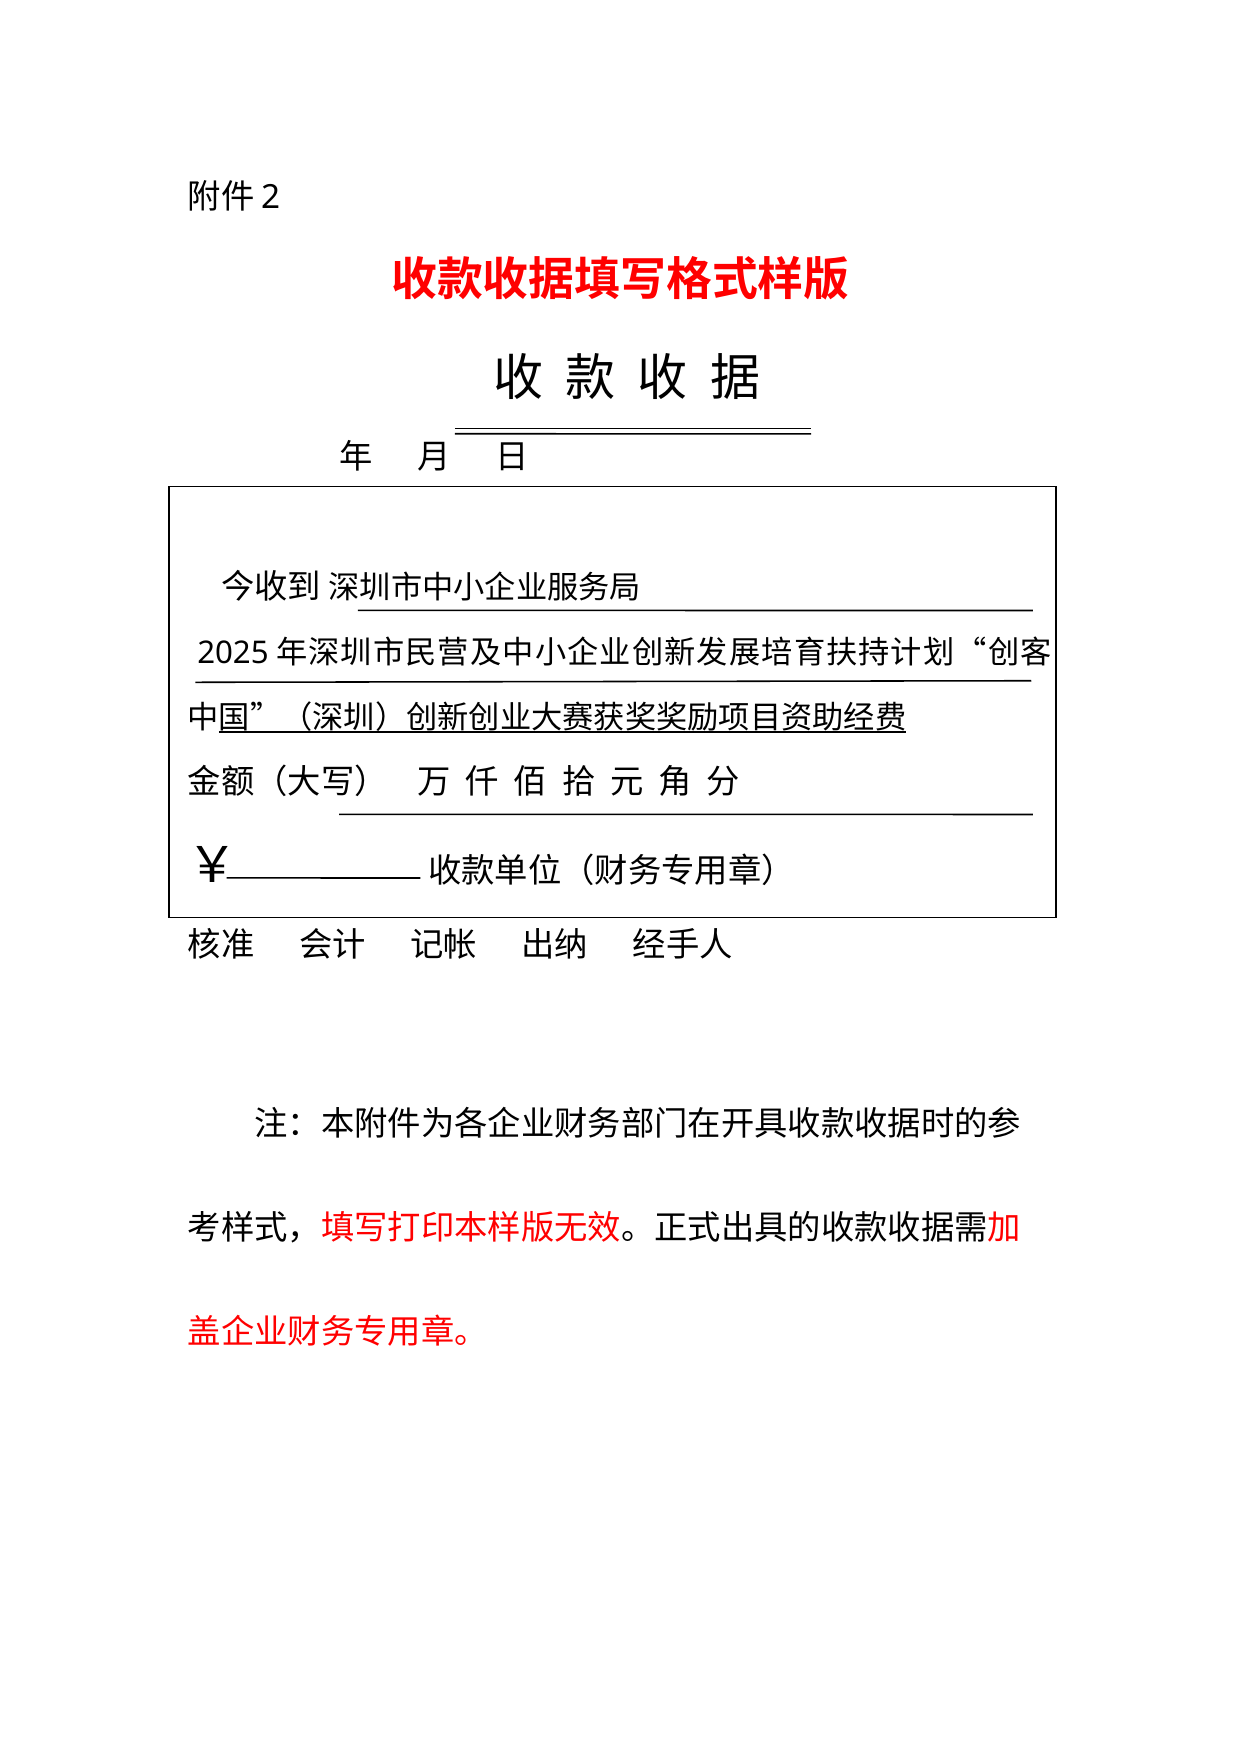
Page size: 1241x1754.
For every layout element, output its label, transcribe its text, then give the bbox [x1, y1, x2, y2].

text 年 月 日 [187, 422, 1053, 486]
text 注：本附件为各企业财务部门在开具收款收据时的参考样式，填写打印本样版无效。正式出具的收款收据需加盖企业财务专用章。 [187, 1088, 1053, 1361]
text 核准 会计 记帐 出纳 经手人 [187, 918, 1053, 974]
text 今收到 深圳市中小企业服务局 [187, 552, 1053, 617]
text 附件2 [187, 162, 1053, 227]
text 收款收据填写格式样版 [187, 227, 1053, 324]
text 收 款 收 据 [187, 324, 1053, 422]
text 金额（大写） 万 仟 佰 拾 元 角 分 [187, 747, 1053, 812]
text ￥ 收款单位（财务专用章） [187, 812, 1053, 909]
text 2025年深圳市民营及中小企业创新发展培育扶持计划“创客中国”（深圳）创新创业大赛获奖奖励项目资助经费 [187, 617, 1053, 747]
